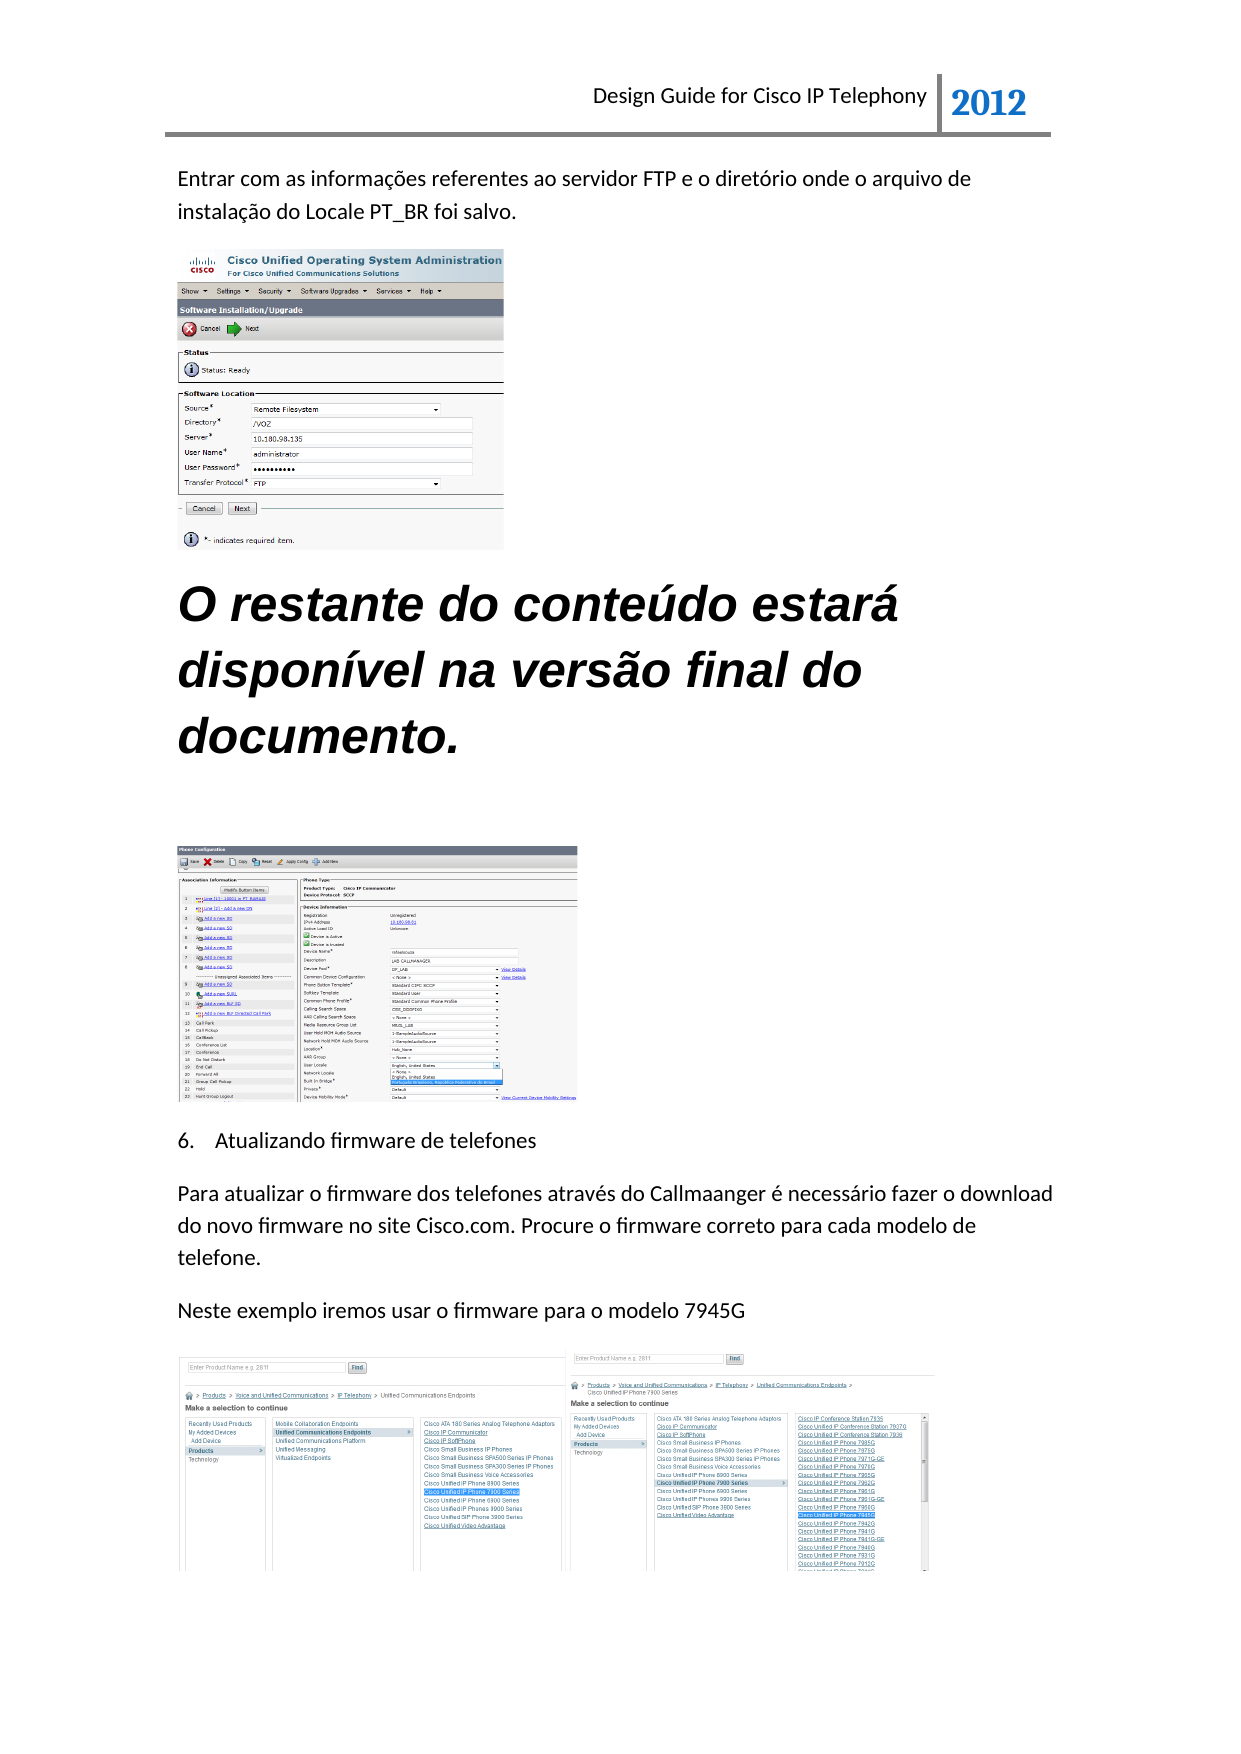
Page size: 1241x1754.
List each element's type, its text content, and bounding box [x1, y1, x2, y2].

text O restante do conteúdo estará disponível na versão final do documento. [177, 574, 1063, 764]
text Neste exemplo iremos usar o firmware para o modelo 7945G [177, 1297, 1063, 1324]
picture [177, 249, 504, 550]
text Para atualizar o firmware dos telefones através do Callmaanger é necessário fazer o download do novo firmware no site Cisco.com. Procure o firmware correto para cada modelo de telefone. [177, 1179, 1063, 1272]
picture [177, 846, 578, 1102]
list Atualizando firmware de telefones [177, 1126, 1063, 1154]
picture [177, 1349, 939, 1571]
text Entrar com as informações referentes ao servidor FTP e o diretório onde o arquivo de instalação do Locale PT_BR foi salvo. [177, 164, 1063, 225]
